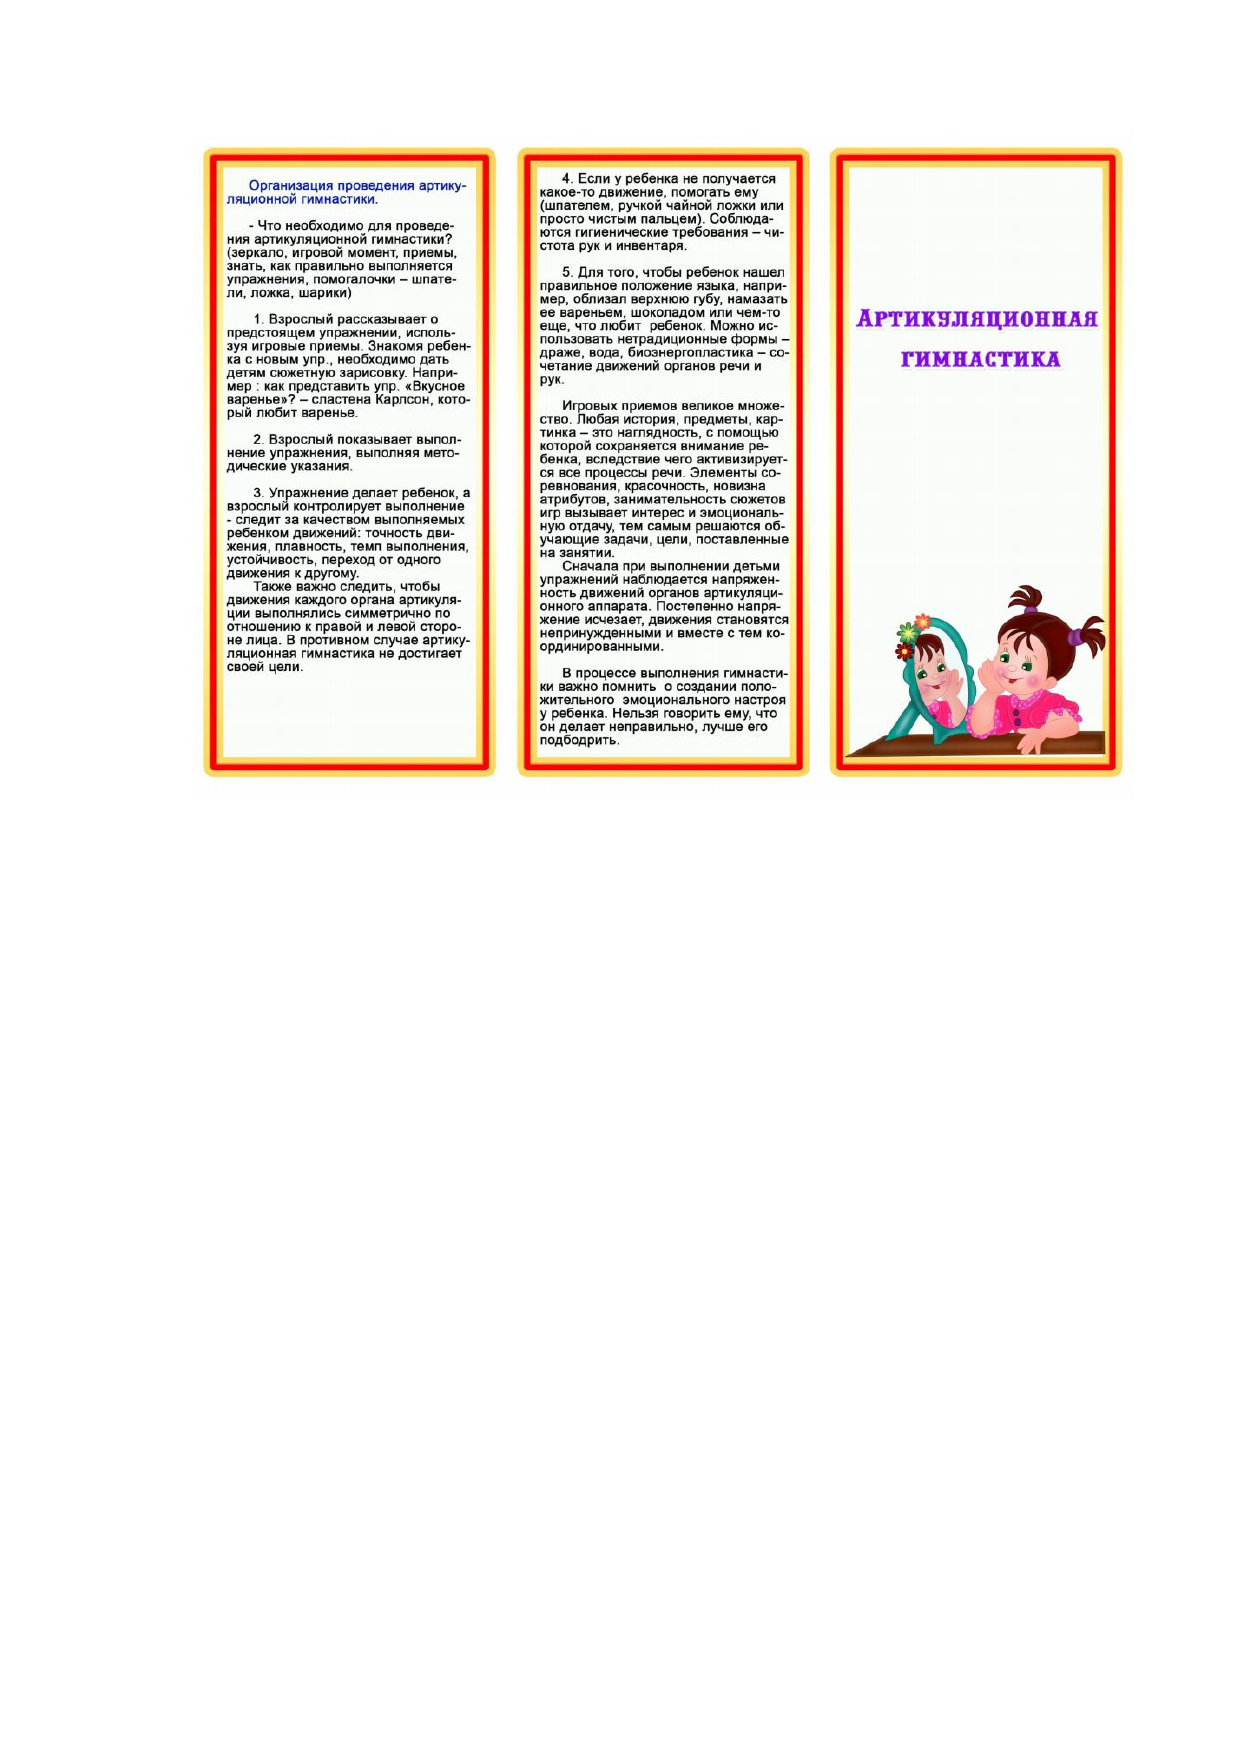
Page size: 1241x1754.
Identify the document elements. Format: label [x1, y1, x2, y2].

picture [177, 118, 1152, 808]
